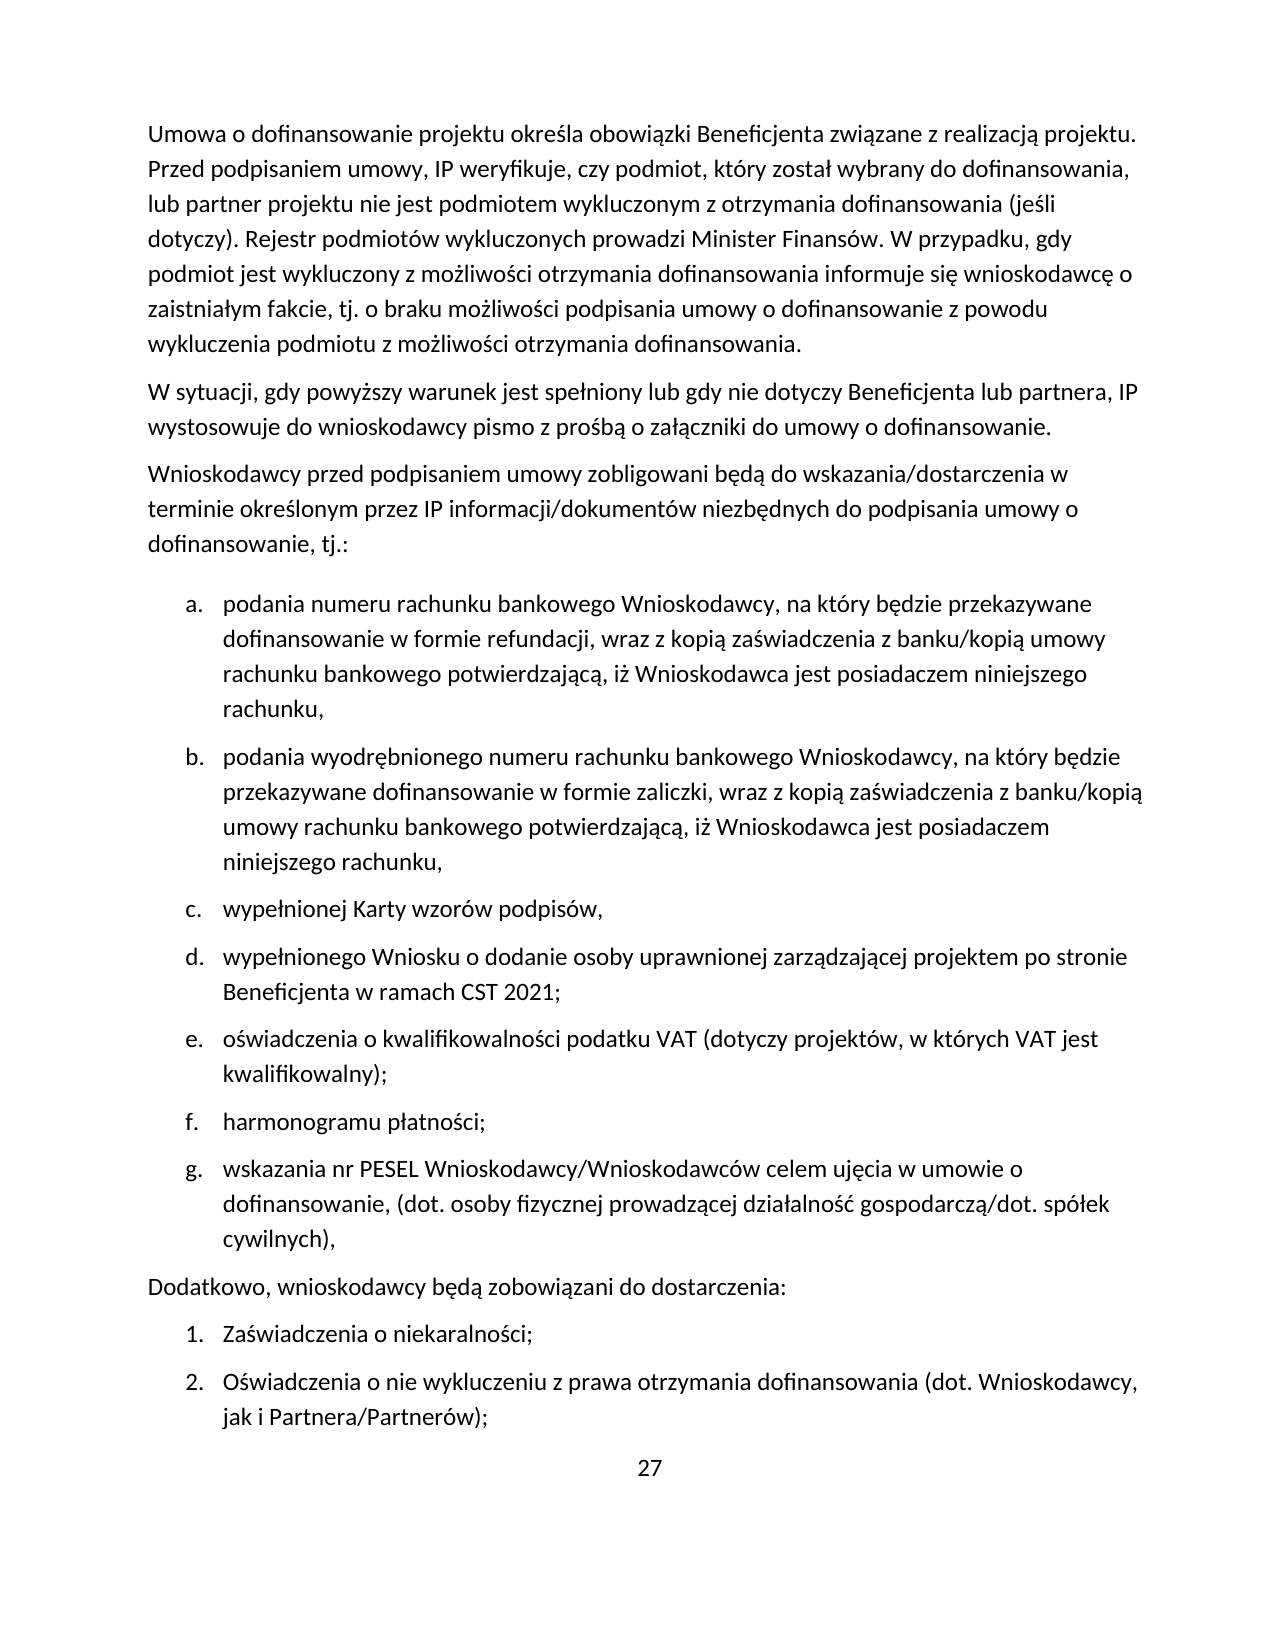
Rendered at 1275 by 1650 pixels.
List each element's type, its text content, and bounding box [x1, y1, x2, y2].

list wypełnionego Wniosku o dodanie osoby uprawnionej zarządzającej projektem po stronie Beneficjenta w ramach CST 2021; [185, 941, 1152, 1006]
text Umowa o dofinansowanie projektu określa obowiązki Beneficjenta związane z realizacją projektu. Przed podpisaniem umowy, IP weryfikuje, czy podmiot, który został wybrany do dofinansowania, lub partner projektu nie jest podmiotem wykluczonym z otrzymania dofinansowania (jeśli dotyczy). Rejestr podmiotów wykluczonych prowadzi Minister Finansów. W przypadku, gdy podmiot jest wykluczony z możliwości otrzymania dofinansowania informuje się wnioskodawcę o zaistniałym fakcie, tj. o braku możliwości podpisania umowy o dofinansowanie z powodu wykluczenia podmiotu z możliwości otrzymania dofinansowania. [148, 118, 1152, 359]
text Wnioskodawcy przed podpisaniem umowy zobligowani będą do wskazania/dostarczenia w terminie określonym przez IP informacji/dokumentów niezbędnych do podpisania umowy o dofinansowanie, tj.: [148, 458, 1152, 559]
list harmonogramu płatności; [185, 1106, 1152, 1136]
list podania wyodrębnionego numeru rachunku bankowego Wnioskodawcy, na który będzie przekazywane dofinansowanie w formie zaliczki, wraz z kopią zaświadczenia z banku/kopią umowy rachunku bankowego potwierdzającą, iż Wnioskodawca jest posiadaczem niniejszego rachunku, [185, 741, 1152, 876]
list oświadczenia o kwalifikowalności podatku VAT (dotyczy projektów, w których VAT jest kwalifikowalny); [185, 1023, 1152, 1089]
list Oświadczenia o nie wykluczeniu z prawa otrzymania dofinansowania (dot. Wnioskodawcy, jak i Partnera/Partnerów); [185, 1366, 1152, 1431]
text W sytuacji, gdy powyższy warunek jest spełniony lub gdy nie dotyczy Beneficjenta lub partnera, IP wystosowuje do wnioskodawcy pismo z prośbą o załączniki do umowy o dofinansowanie. [148, 376, 1152, 441]
list wskazania nr PESEL Wnioskodawcy/Wnioskodawców celem ujęcia w umowie o dofinansowanie, (dot. osoby fizycznej prowadzącej działalność gospodarczą/dot. spółek cywilnych), [185, 1153, 1152, 1254]
list wypełnionej Karty wzorów podpisów, [185, 893, 1152, 924]
text Dodatkowo, wnioskodawcy będą zobowiązani do dostarczenia: [148, 1271, 1152, 1301]
list podania numeru rachunku bankowego Wnioskodawcy, na który będzie przekazywane dofinansowanie w formie refundacji, wraz z kopią zaświadczenia z banku/kopią umowy rachunku bankowego potwierdzającą, iż Wnioskodawca jest posiadaczem niniejszego rachunku, [185, 588, 1152, 724]
list Zaświadczenia o niekaralności; [185, 1318, 1152, 1349]
